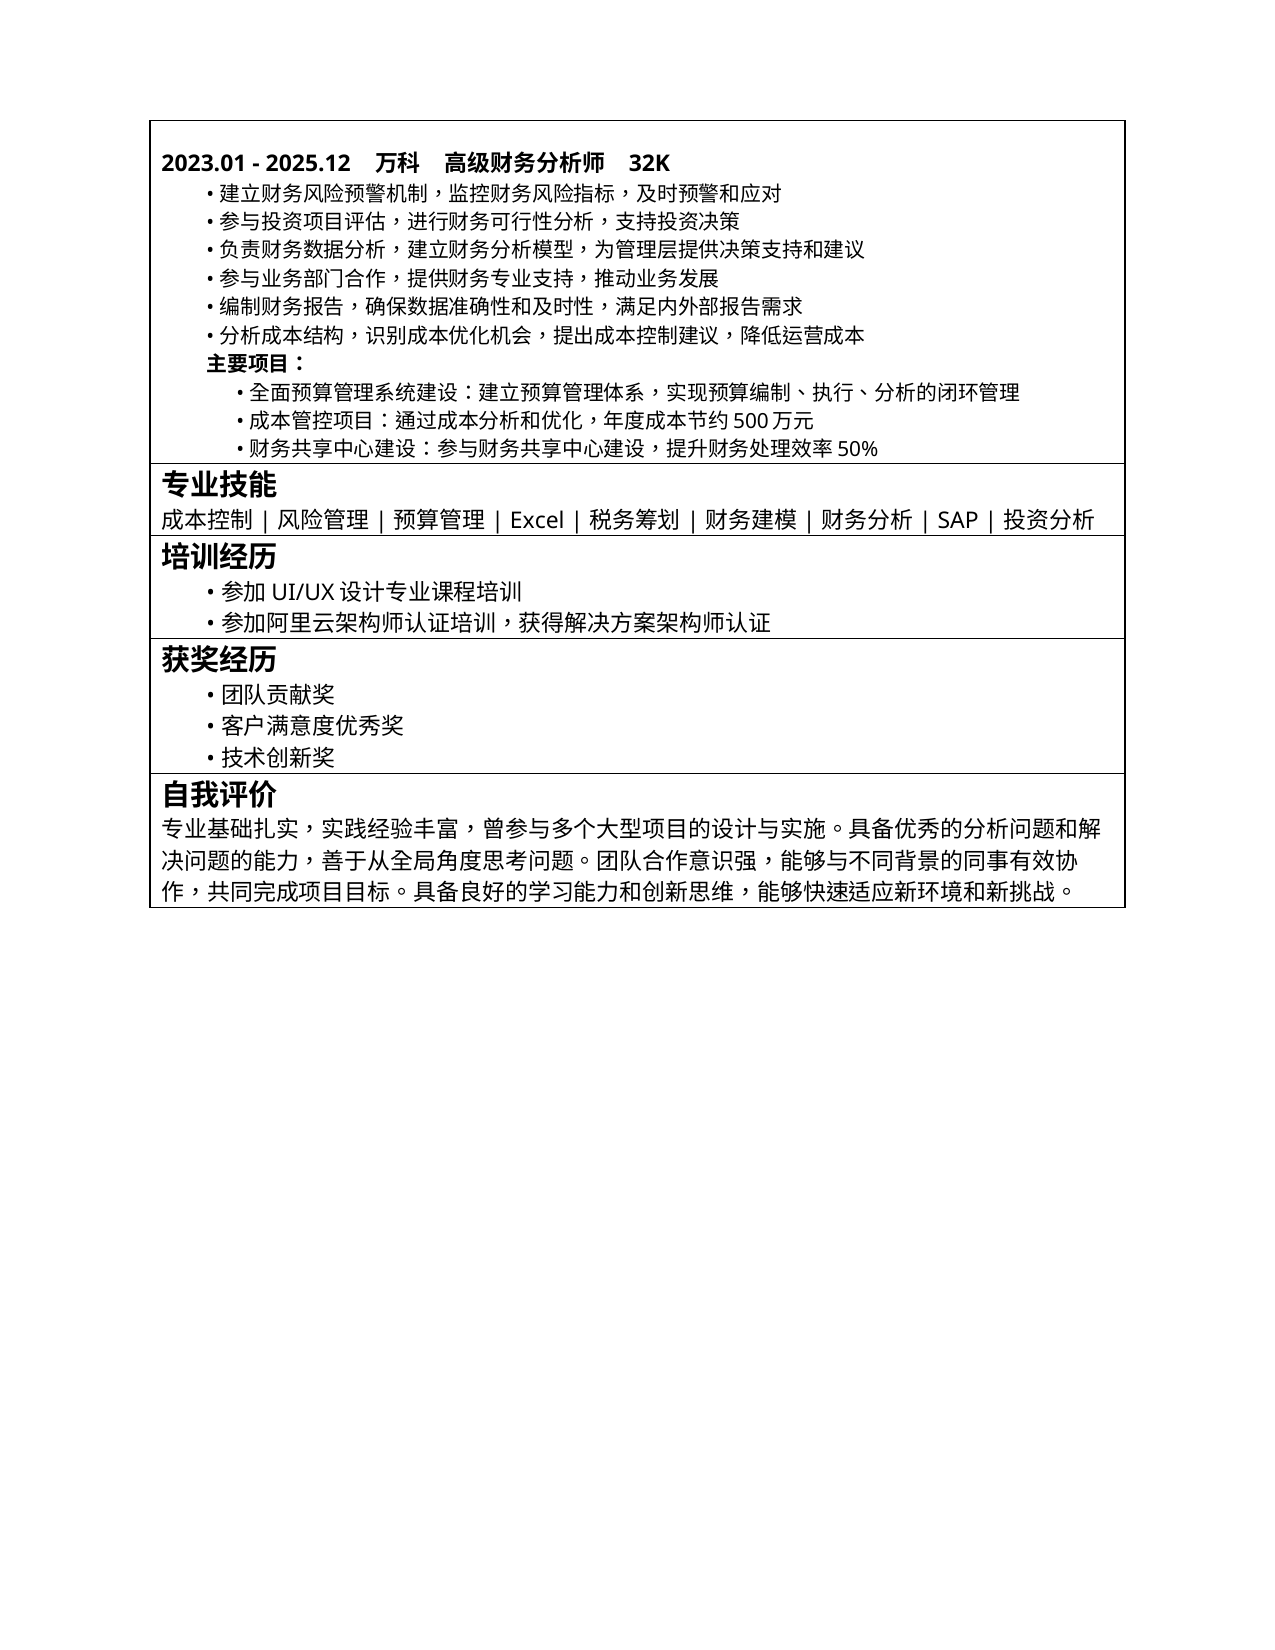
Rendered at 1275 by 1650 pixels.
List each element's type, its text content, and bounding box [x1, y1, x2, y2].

table_cell 获奖经历 • 团队贡献奖 • 客户满意度优秀奖 • 技术创新奖 [151, 639, 1124, 773]
table_cell 专业技能 成本控制 | 风险管理 | 预算管理 | Excel | 税务筹划 | 财务建模 | 财务分析 | SAP | 投资分析 [151, 464, 1124, 535]
table_cell 自我评价 专业基础扎实，实践经验丰富，曾参与多个大型项目的设计与实施。具备优秀的分析问题和解决问题的能力，善于从全局角度思考问题。团队合作意识强，能够与不同背景的同事有效协作，共同完成项目目标。具备良好的学习能力和创新思维，能够快速适应新环境和新挑战。 [151, 774, 1124, 907]
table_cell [151, 121, 1124, 463]
table_cell 培训经历 • 参加UI/UX设计专业课程培训 • 参加阿里云架构师认证培训，获得解决方案架构师认证 [151, 536, 1124, 638]
